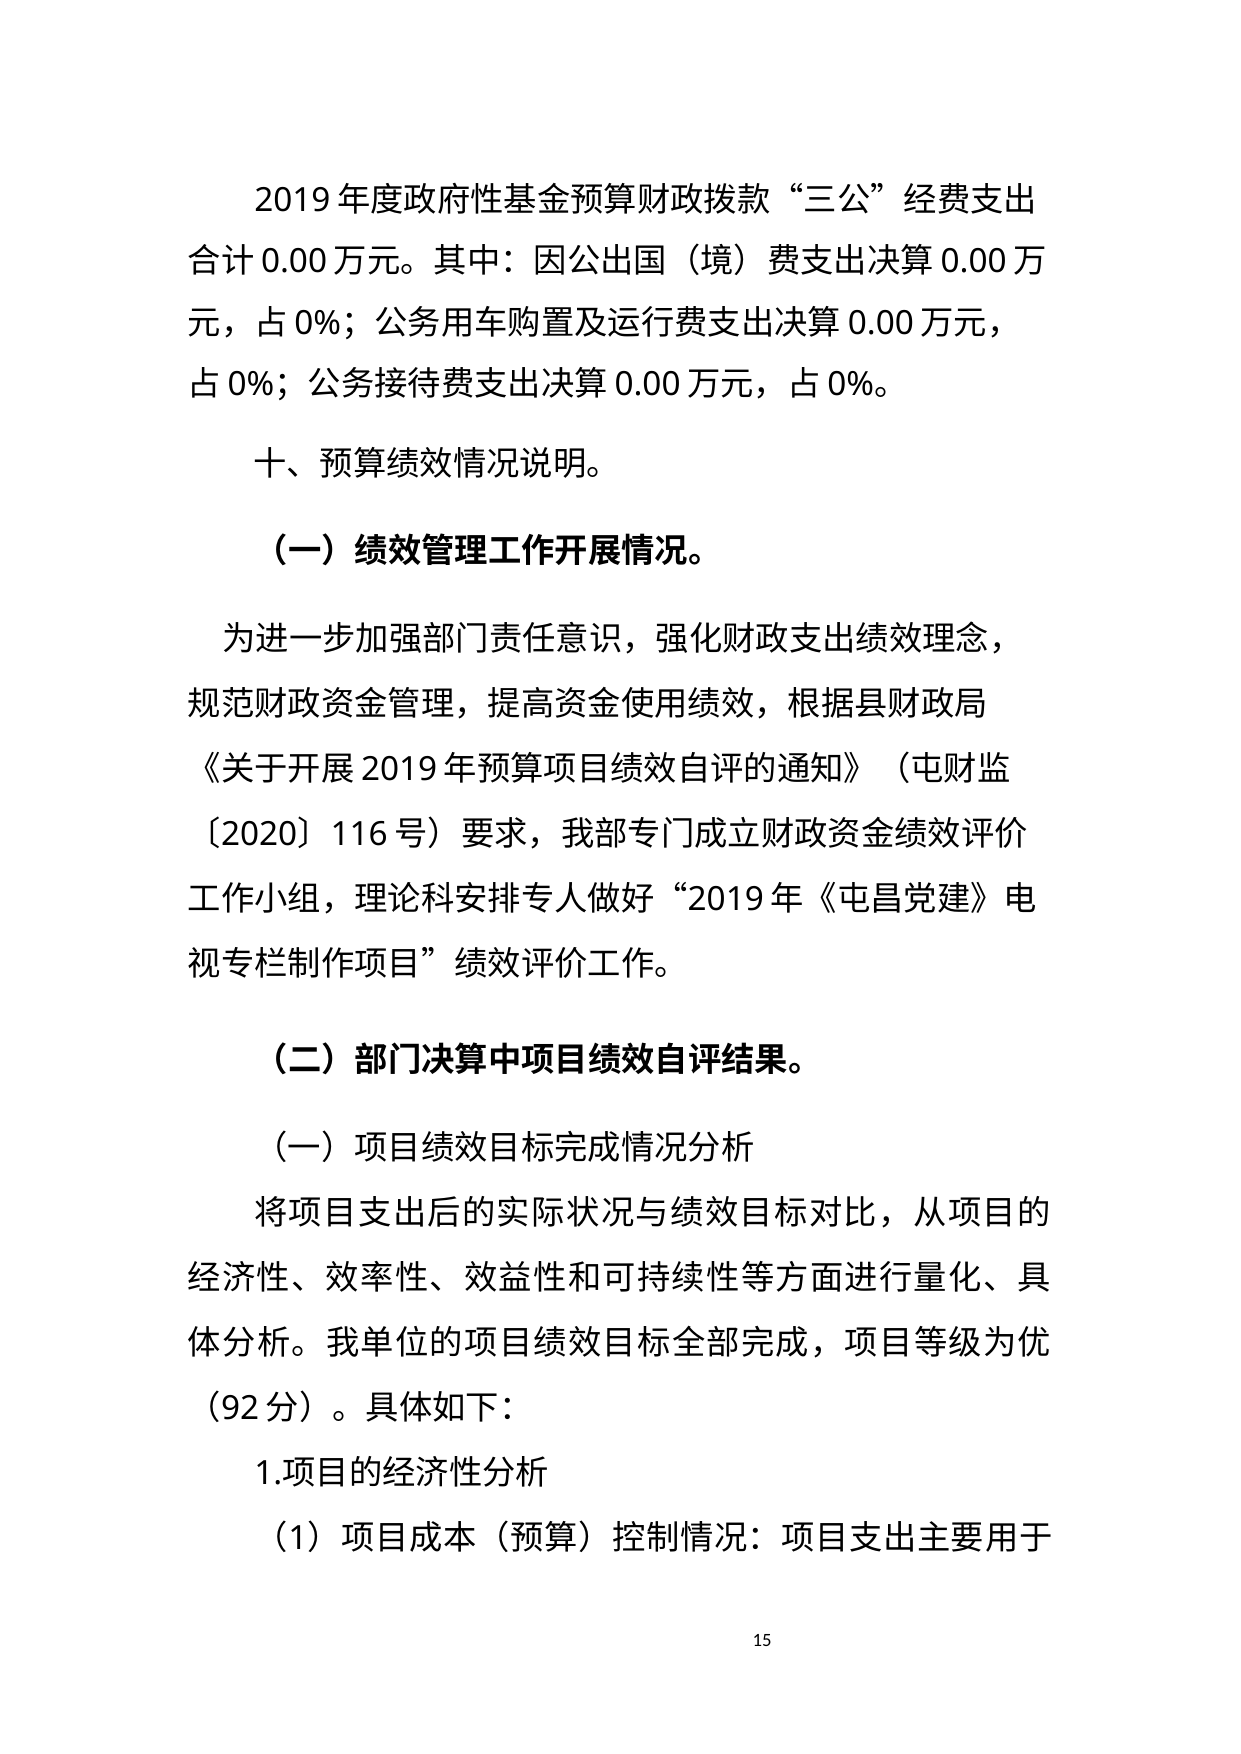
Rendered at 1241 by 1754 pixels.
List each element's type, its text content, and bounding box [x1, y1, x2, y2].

text 将项目支出后的实际状况与绩效目标对比，从项目的经济性、效率性、效益性和可持续性等方面进行量化、具体分析。我单位的项目绩效目标全部完成，项目等级为优（92分）。具体如下： [187, 1177, 1053, 1437]
text 十、预算绩效情况说明。 [187, 437, 1053, 485]
text 2019年度政府性基金预算财政拨款“三公”经费支出合计0.00万元。其中：因公出国（境）费支出决算0.00万元，占0%；公务用车购置及运行费支出决算0.00万元，占0%；公务接待费支出决算0.00万元，占0%。 [187, 162, 1053, 408]
text （一）项目绩效目标完成情况分析 [187, 1112, 1053, 1177]
text 1.项目的经济性分析 [187, 1437, 1053, 1502]
text 为进一步加强部门责任意识，强化财政支出绩效理念，规范财政资金管理，提高资金使用绩效，根据县财政局《关于开展2019年预算项目绩效自评的通知》（屯财监〔2020〕116号）要求，我部专门成立财政资金绩效评价工作小组，理论科安排专人做好“2019年《屯昌党建》电视专栏制作项目”绩效评价工作。 [187, 604, 1053, 994]
text （一）绩效管理工作开展情况。 [187, 514, 1053, 574]
list 部门决算中项目绩效自评结果。 [187, 1023, 1053, 1083]
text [187, 1502, 1053, 1567]
